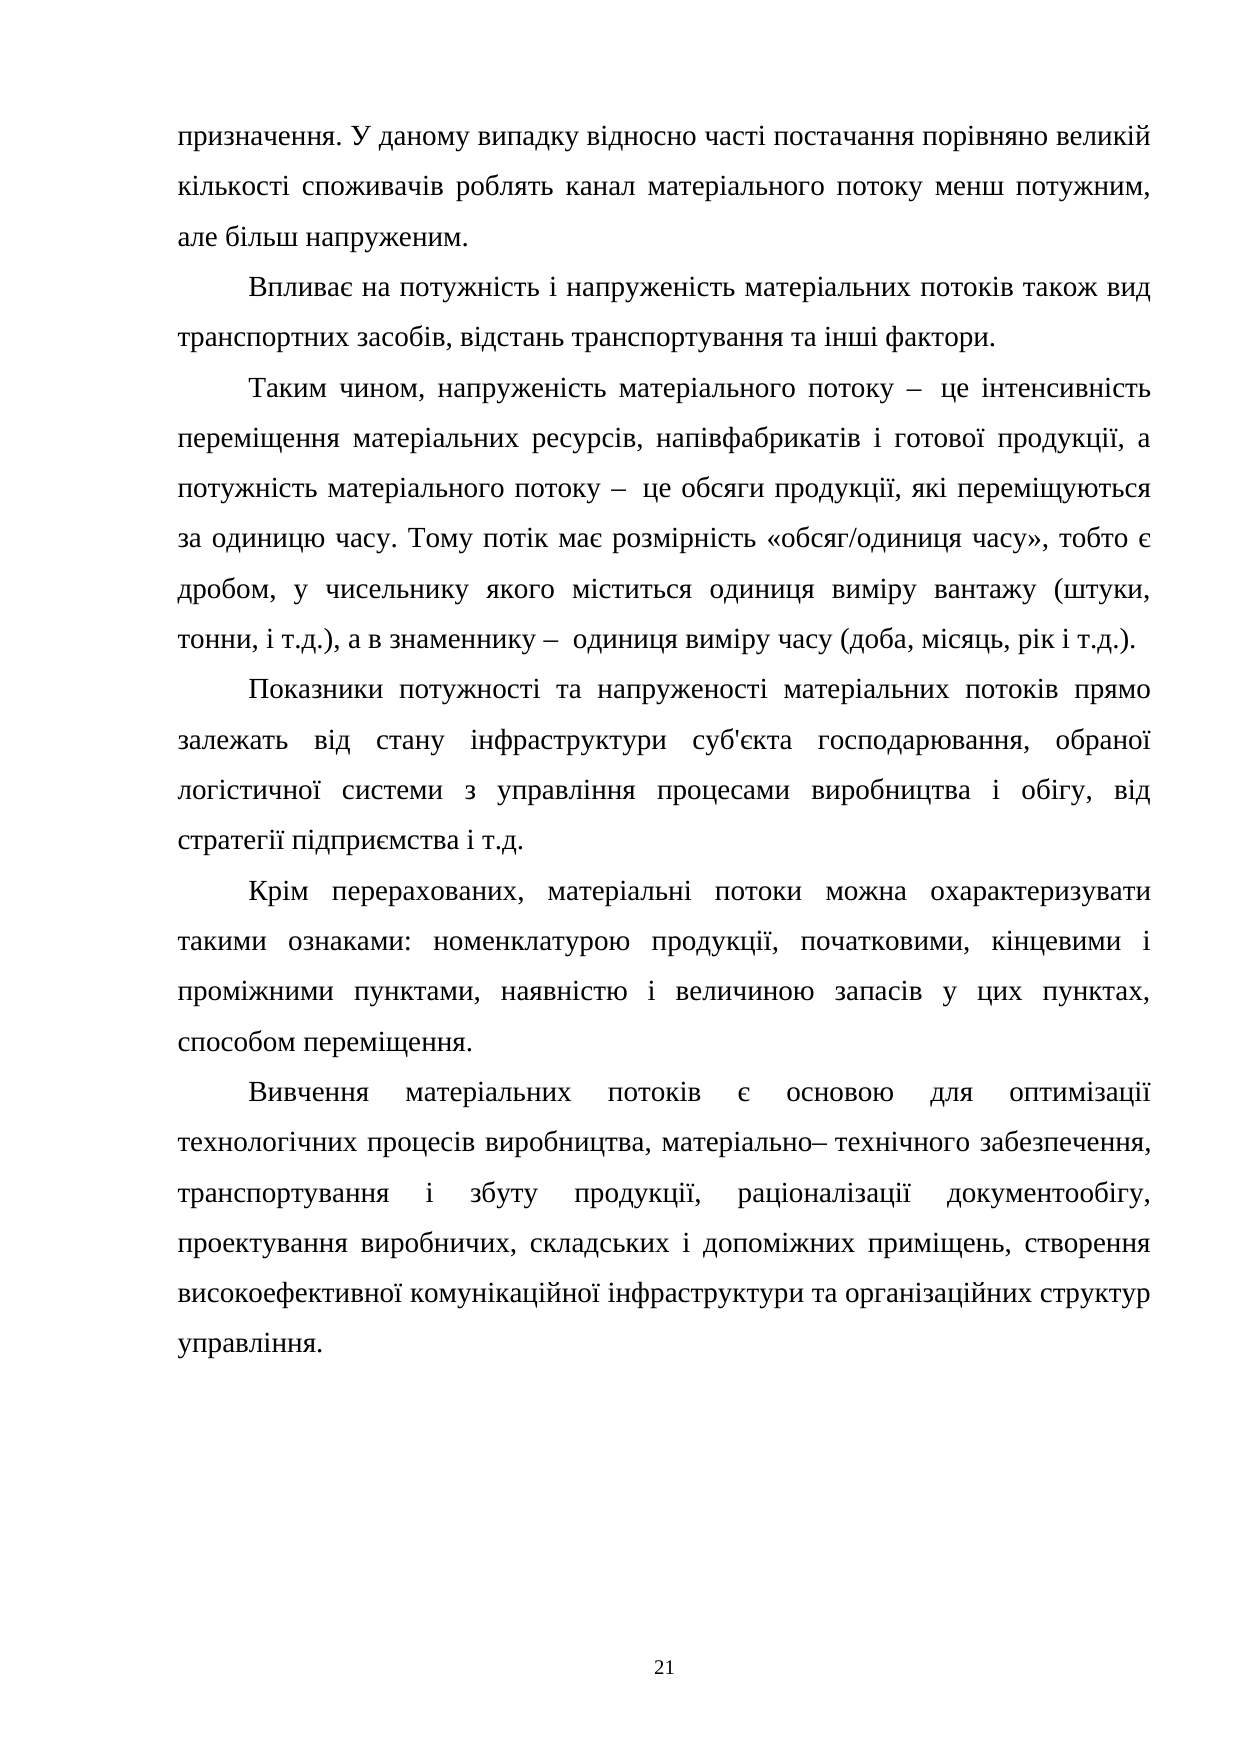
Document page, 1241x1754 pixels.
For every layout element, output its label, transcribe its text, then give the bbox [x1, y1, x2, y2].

text Крім перерахованих, матеріальні потоки можна охарактеризувати такими ознаками: номенклатурою продукції, початковими, кінцевими і проміжними пунктами, наявністю і величиною запасів у цих пунктах, способом переміщення. [177, 873, 1152, 1057]
text Впливає на потужність і напруженість матеріальних потоків також вид транспортних засобів, відстань транспортування та інші фактори. [177, 269, 1152, 353]
text Таким чином, напруженість матеріального потоку – це інтенсивність переміщення матеріальних ресурсів, напівфабрикатів і готової продукції, а потужність матеріального потоку – це обсяги продукції, які переміщуються за одиницю часу. Тому потік має розмірність «обсяг/одиниця часу», тобто є дробом, у чисельнику якого міститься одиниця виміру вантажу (штуки, тонни, і т.д.), а в знаменнику – одиниця виміру часу (доба, місяць, рік і т.д.). [177, 370, 1152, 655]
text Вивчення матеріальних потоків є основою для оптимізації технологічних процесів виробництва, матеріально– технічного забезпечення, транспортування і збуту продукції, раціоналізації документообігу, проектування виробничих, складських і допоміжних приміщень, створення високоефективної комунікаційної інфраструктури та організаційних структур управління. [177, 1074, 1152, 1359]
text Показники потужності та напруженості матеріальних потоків прямо залежать від стану інфраструктури суб'єкта господарювання, обраної логістичної системи з управління процесами виробництва і обігу, від стратегії підприємства і т.д. [177, 672, 1152, 856]
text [177, 118, 1152, 252]
